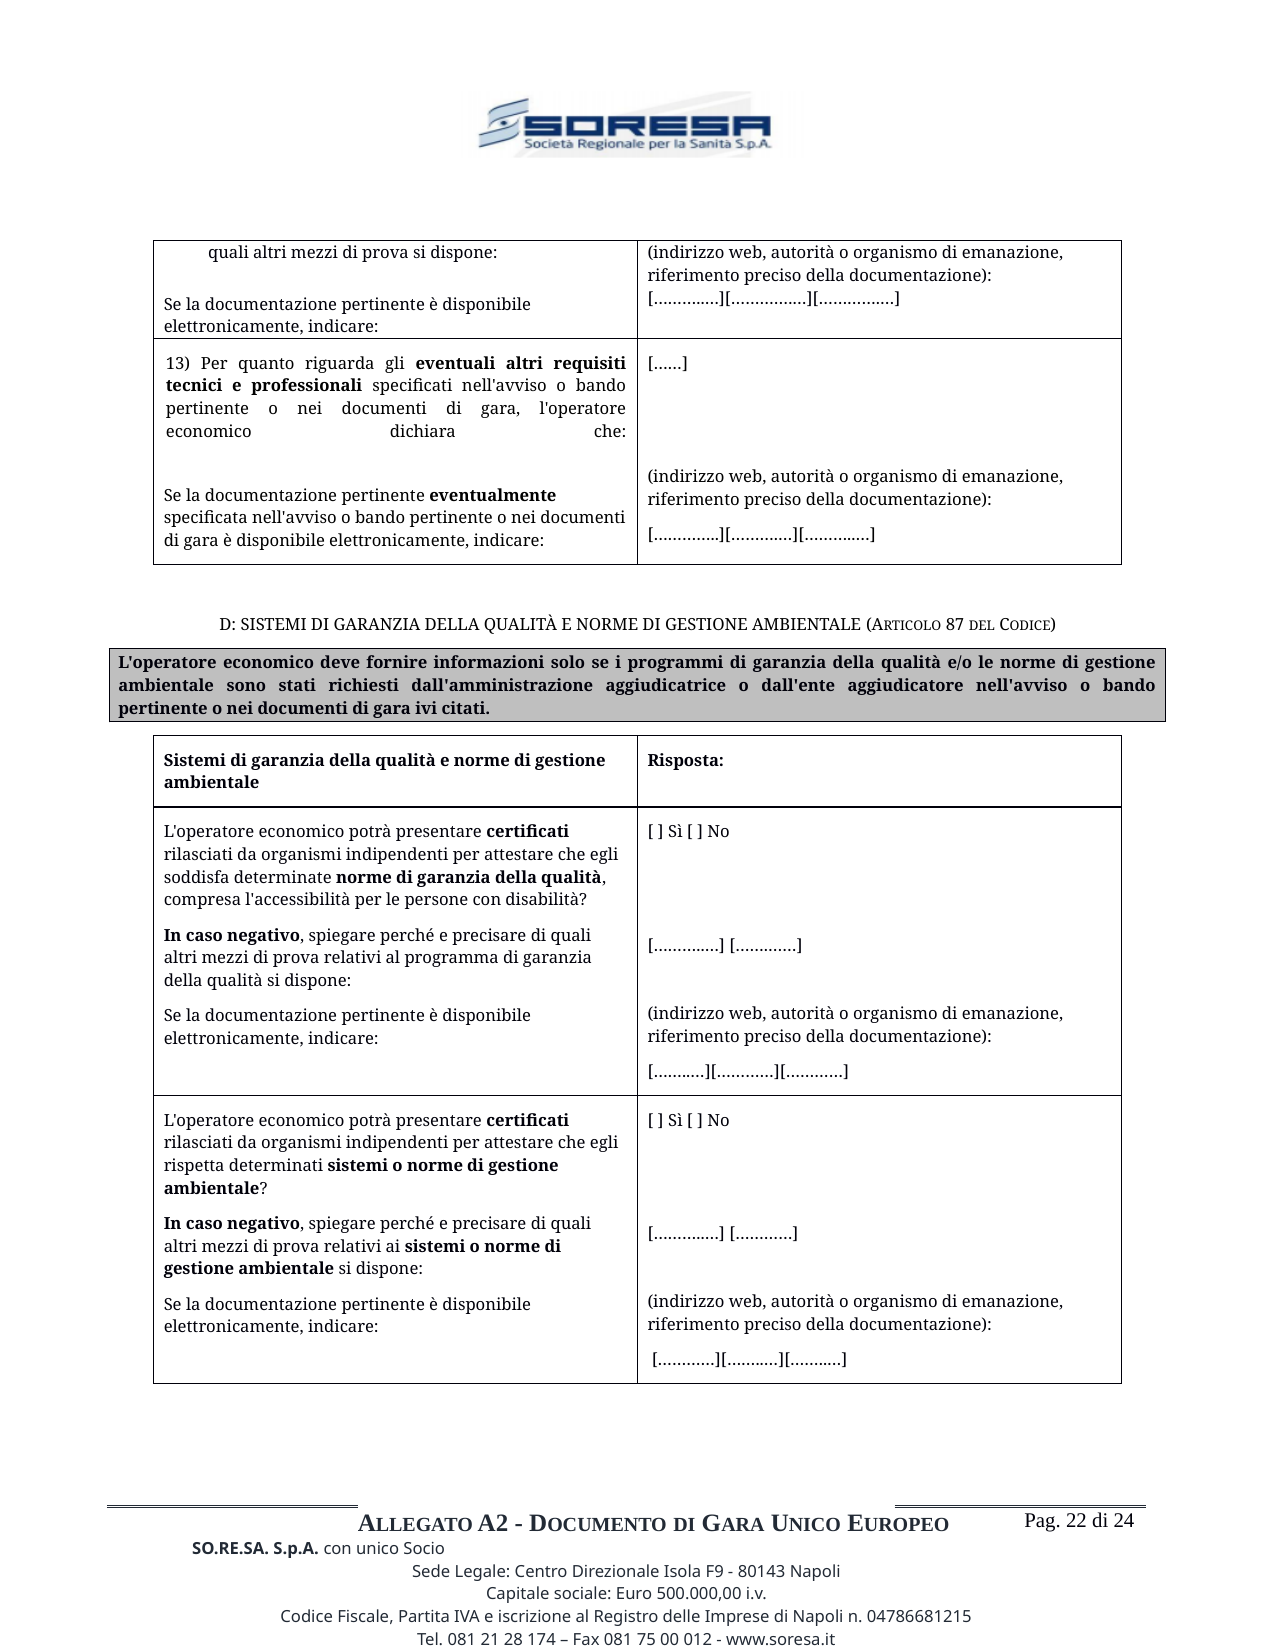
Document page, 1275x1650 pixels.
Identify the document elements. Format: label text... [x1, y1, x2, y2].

table_cell L'operatore economico potrà presentare certificati rilasciati da organismi indipendenti per attestare che egli rispetta determinati sistemi o norme di gestione ambientale? In caso negativo, spiegare perché e precisare di quali altri mezzi di prova relativi ai sistemi o norme di gestione ambientale si dispone: Se la documentazione pertinente è disponibile elettronicamente, indicare: [154, 1096, 637, 1383]
table_cell [ ] Sì [ ] No [………..…] […………] (indirizzo web, autorità o organismo di emanazione, riferimento preciso della documentazione): […………][……..…][……..…] [638, 1096, 1121, 1383]
title D: SISTEMI di garanzia della qualità e norme di gestione ambientale (Articolo 87 del Codice) [118, 613, 1157, 636]
picture [461, 88, 811, 172]
table_cell 13) Per quanto riguarda gli eventuali altri requisiti tecnici e professionali specificati nell'avviso o bando pertinente o nei documenti di gara, l'operatore economico dichiara che: Se la documentazione pertinente eventualmente specificata nell'avviso o bando pertinente o nei documenti di gara è disponibile elettronicamente, indicare: [154, 339, 637, 564]
table_header Risposta: [638, 736, 1121, 806]
table_header Sistemi di garanzia della qualità e norme di gestione ambientale [154, 736, 637, 806]
table_cell [ ] Sì [ ] No [………..…] […….……] (indirizzo web, autorità o organismo di emanazione, riferimento preciso della documentazione): [……..…][…………][…………] [638, 808, 1121, 1095]
text L'operatore economico deve fornire informazioni solo se i programmi di garanzia della qualità e/o le norme di gestione ambientale sono stati richiesti dall'amministrazione aggiudicatrice o dall'ente aggiudicatore nell'avviso o bando pertinente o nei documenti di gara ivi citati. [110, 649, 1165, 721]
table_cell [……] (indirizzo web, autorità o organismo di emanazione, riferimento preciso della documentazione): […………..][……….…][………..…] [638, 339, 1121, 564]
table_cell L'operatore economico potrà presentare certificati rilasciati da organismi indipendenti per attestare che egli soddisfa determinate norme di garanzia della qualità, compresa l'accessibilità per le persone con disabilità? In caso negativo, spiegare perché e precisare di quali altri mezzi di prova relativi al programma di garanzia della qualità si dispone: Se la documentazione pertinente è disponibile elettronicamente, indicare: [154, 808, 637, 1095]
